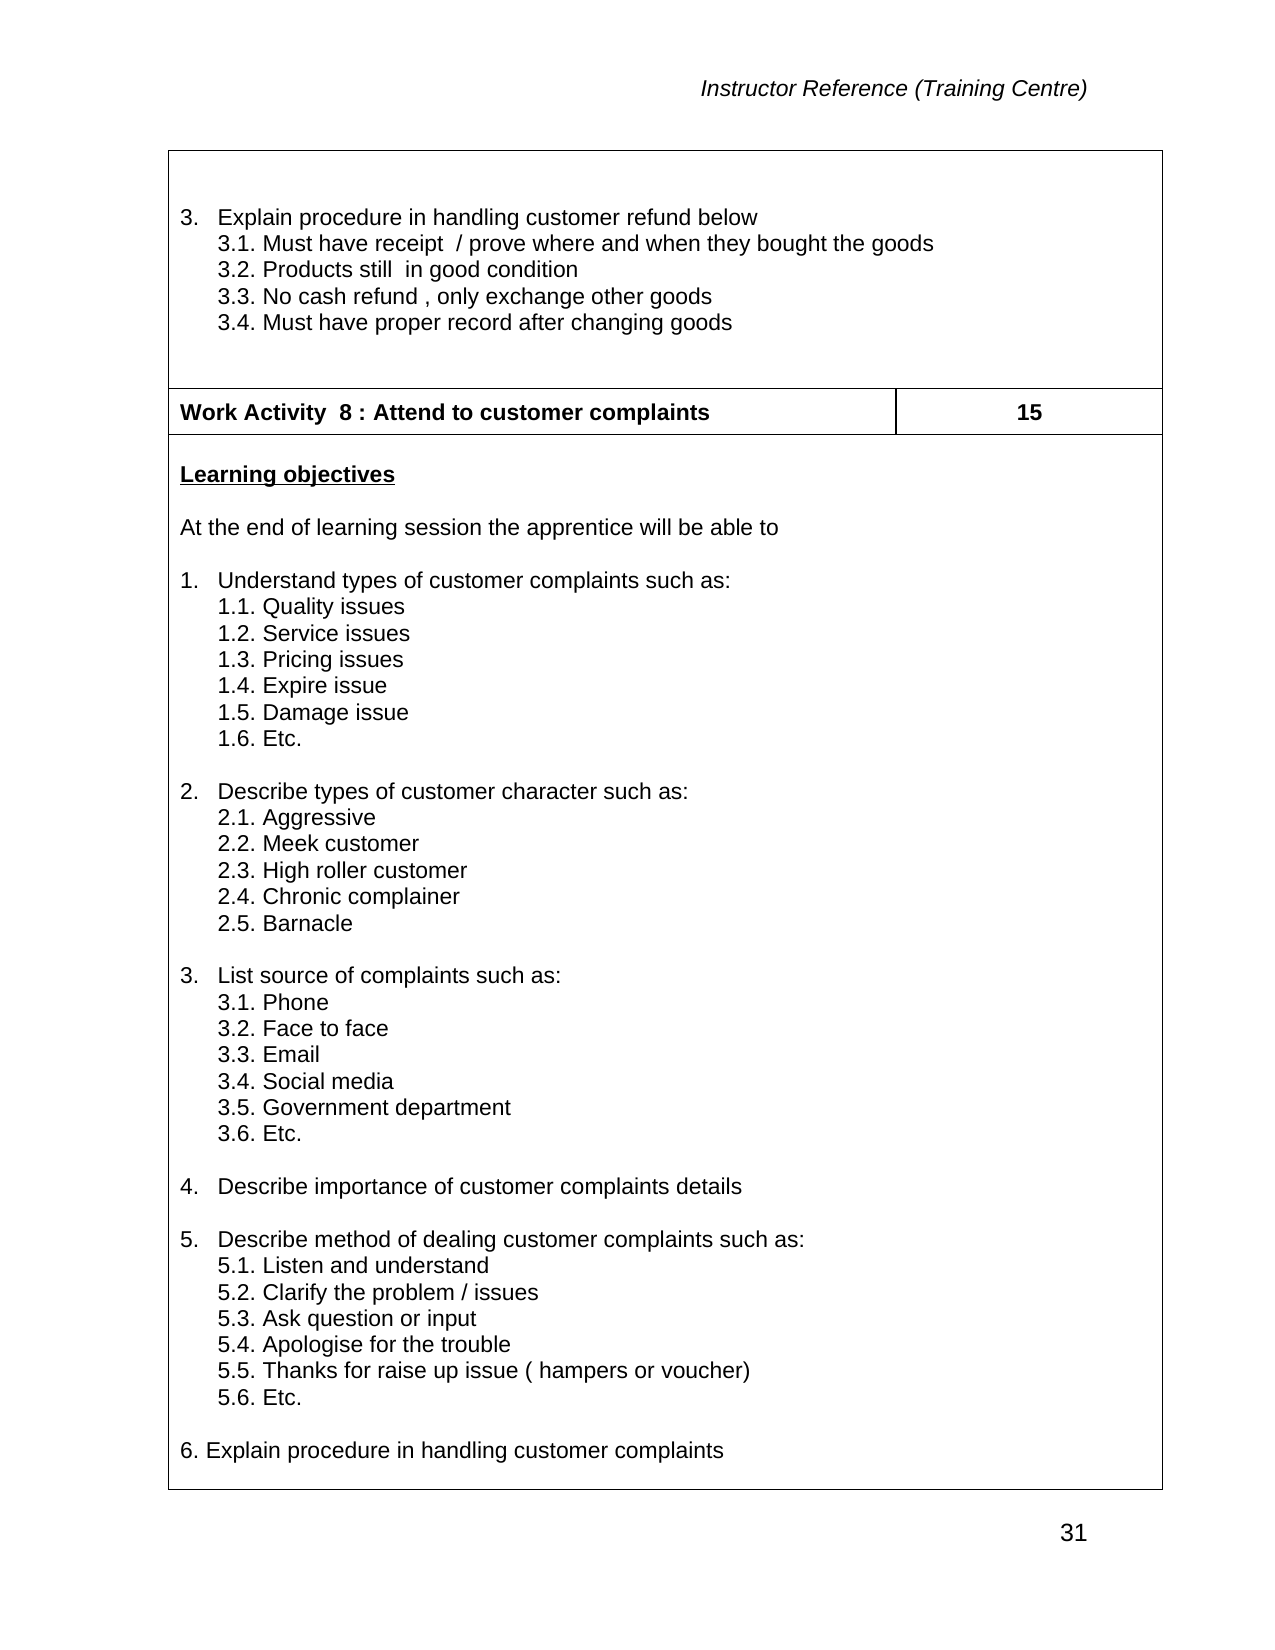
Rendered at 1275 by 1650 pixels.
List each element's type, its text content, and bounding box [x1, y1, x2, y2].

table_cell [169, 151, 1162, 388]
table_cell Work Activity 8 : Attend to customer complaints [169, 389, 895, 434]
table_cell Learning objectives At the end of learning session the apprentice will be able to Understand types of customer complaints such as: Quality issues Service issues Pricing issues Expire issue Damage issue Etc. Describe types of customer character such as: Aggressive Meek customer High roller customer Chronic complainer Barnacle List source of complaints such as: Phone Face to face Email Social media Government department Etc. Describe importance of customer complaints details Describe method of dealing customer complaints such as: Listen and understand Clarify the problem / issues Ask question or input Apologise for the trouble Thanks for raise up issue ( hampers or voucher) Etc. 6. Explain procedure in handling customer complaints [169, 435, 1162, 1489]
table_cell 15 [897, 389, 1162, 434]
